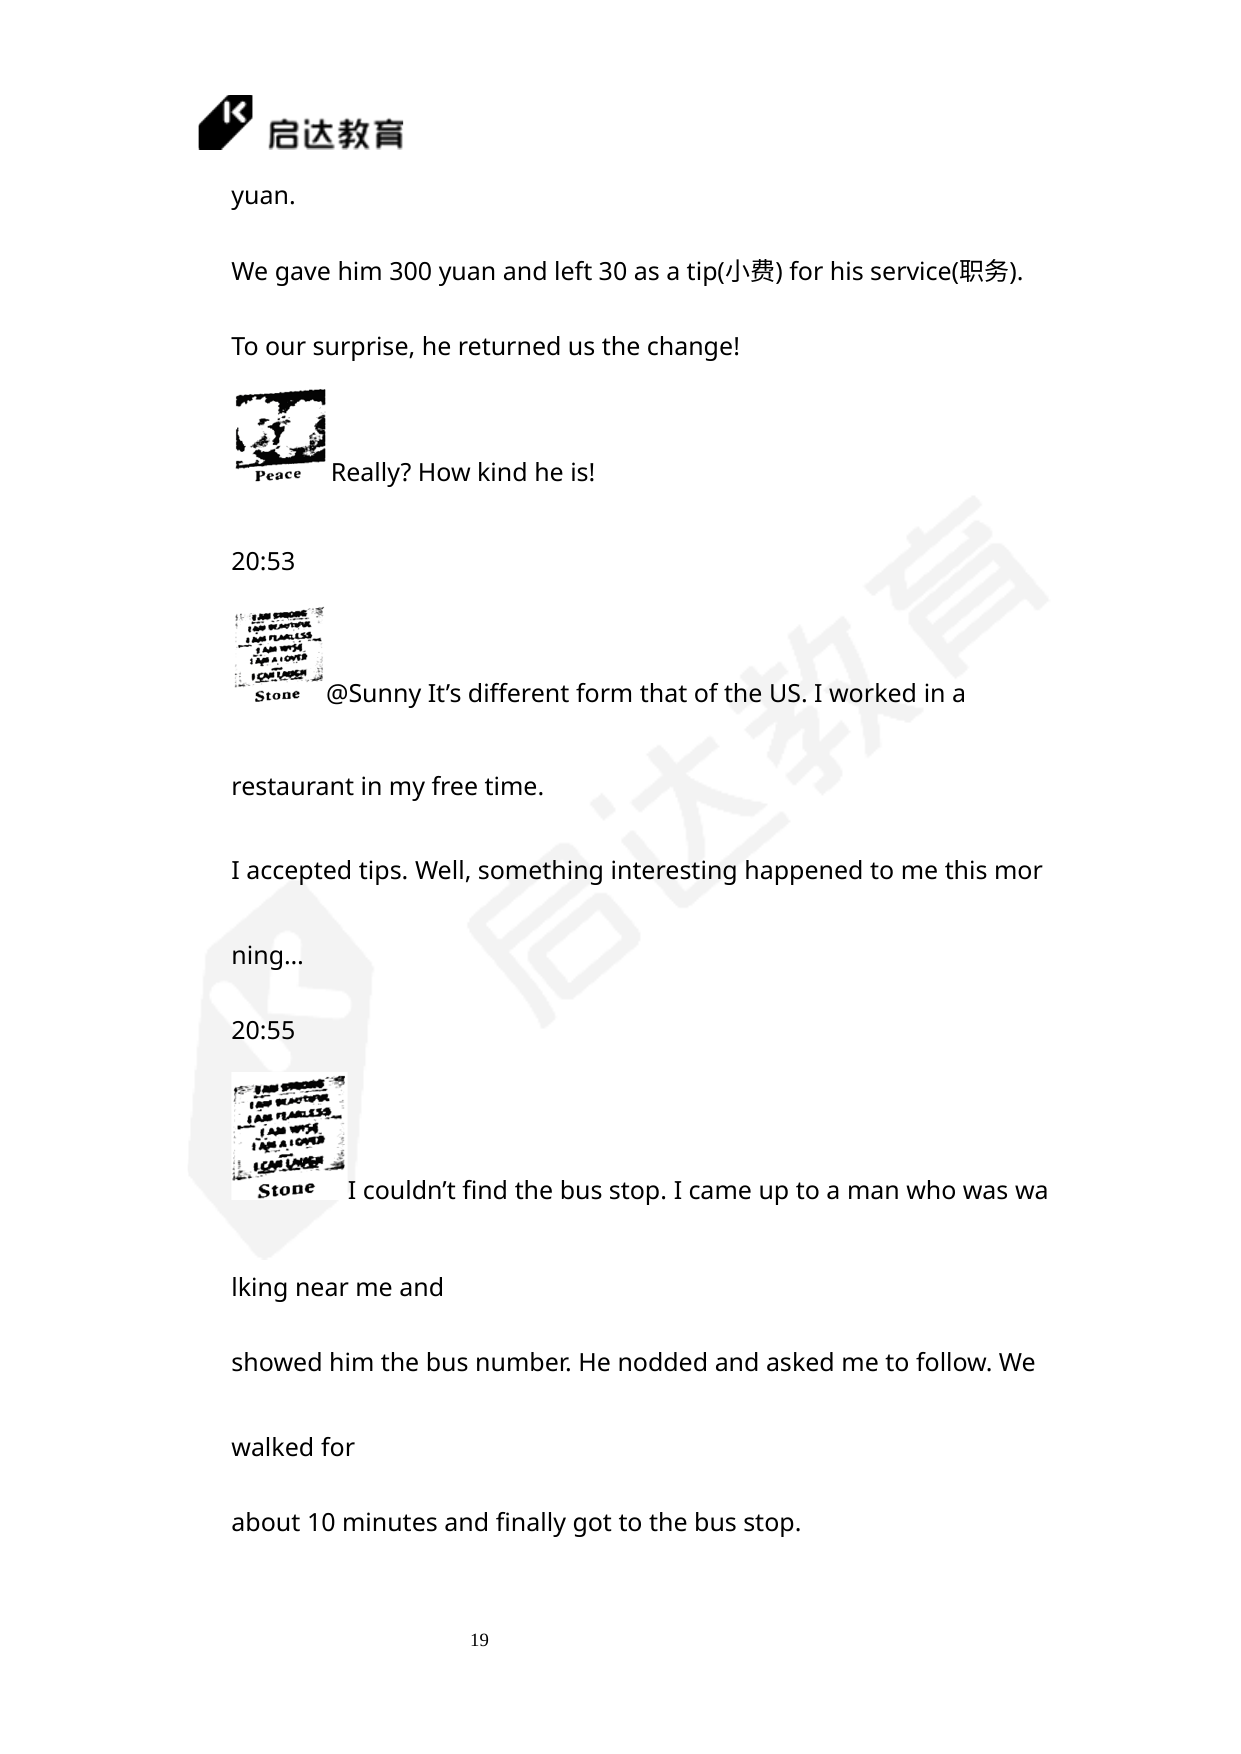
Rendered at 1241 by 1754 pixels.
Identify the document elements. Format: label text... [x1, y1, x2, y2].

picture [231, 388, 331, 482]
text To our surprise, he returned us the change! [231, 313, 1053, 378]
picture [231, 603, 326, 703]
text Really? How kind he is! [231, 388, 1053, 518]
text 20:53 [231, 528, 1053, 593]
text When we finished the meal, the waiter brought us the bill. It was 270 yuan. [231, 162, 1053, 227]
text We gave him 300 yuan and left 30 as a tip(小费) for his service(职务). [231, 237, 1053, 302]
picture [231, 1072, 348, 1200]
text @Sunny It’s different form that of the US. I worked in a restaurant in my free time. I accepted tips. Well, something interesting happened to me this morning… [231, 604, 1053, 987]
text I couldn’t find the bus stop. I came up to a man who was walking near me and [231, 1072, 1053, 1319]
text showed him the bus number. He nodded and asked me to follow. We walked for [231, 1330, 1053, 1479]
text 20:55 [231, 997, 1053, 1062]
text about 10 minutes and finally got to the bus stop. I wanted to give him a hug (拥抱) [231, 1489, 1053, 1554]
picture [198, 95, 404, 150]
